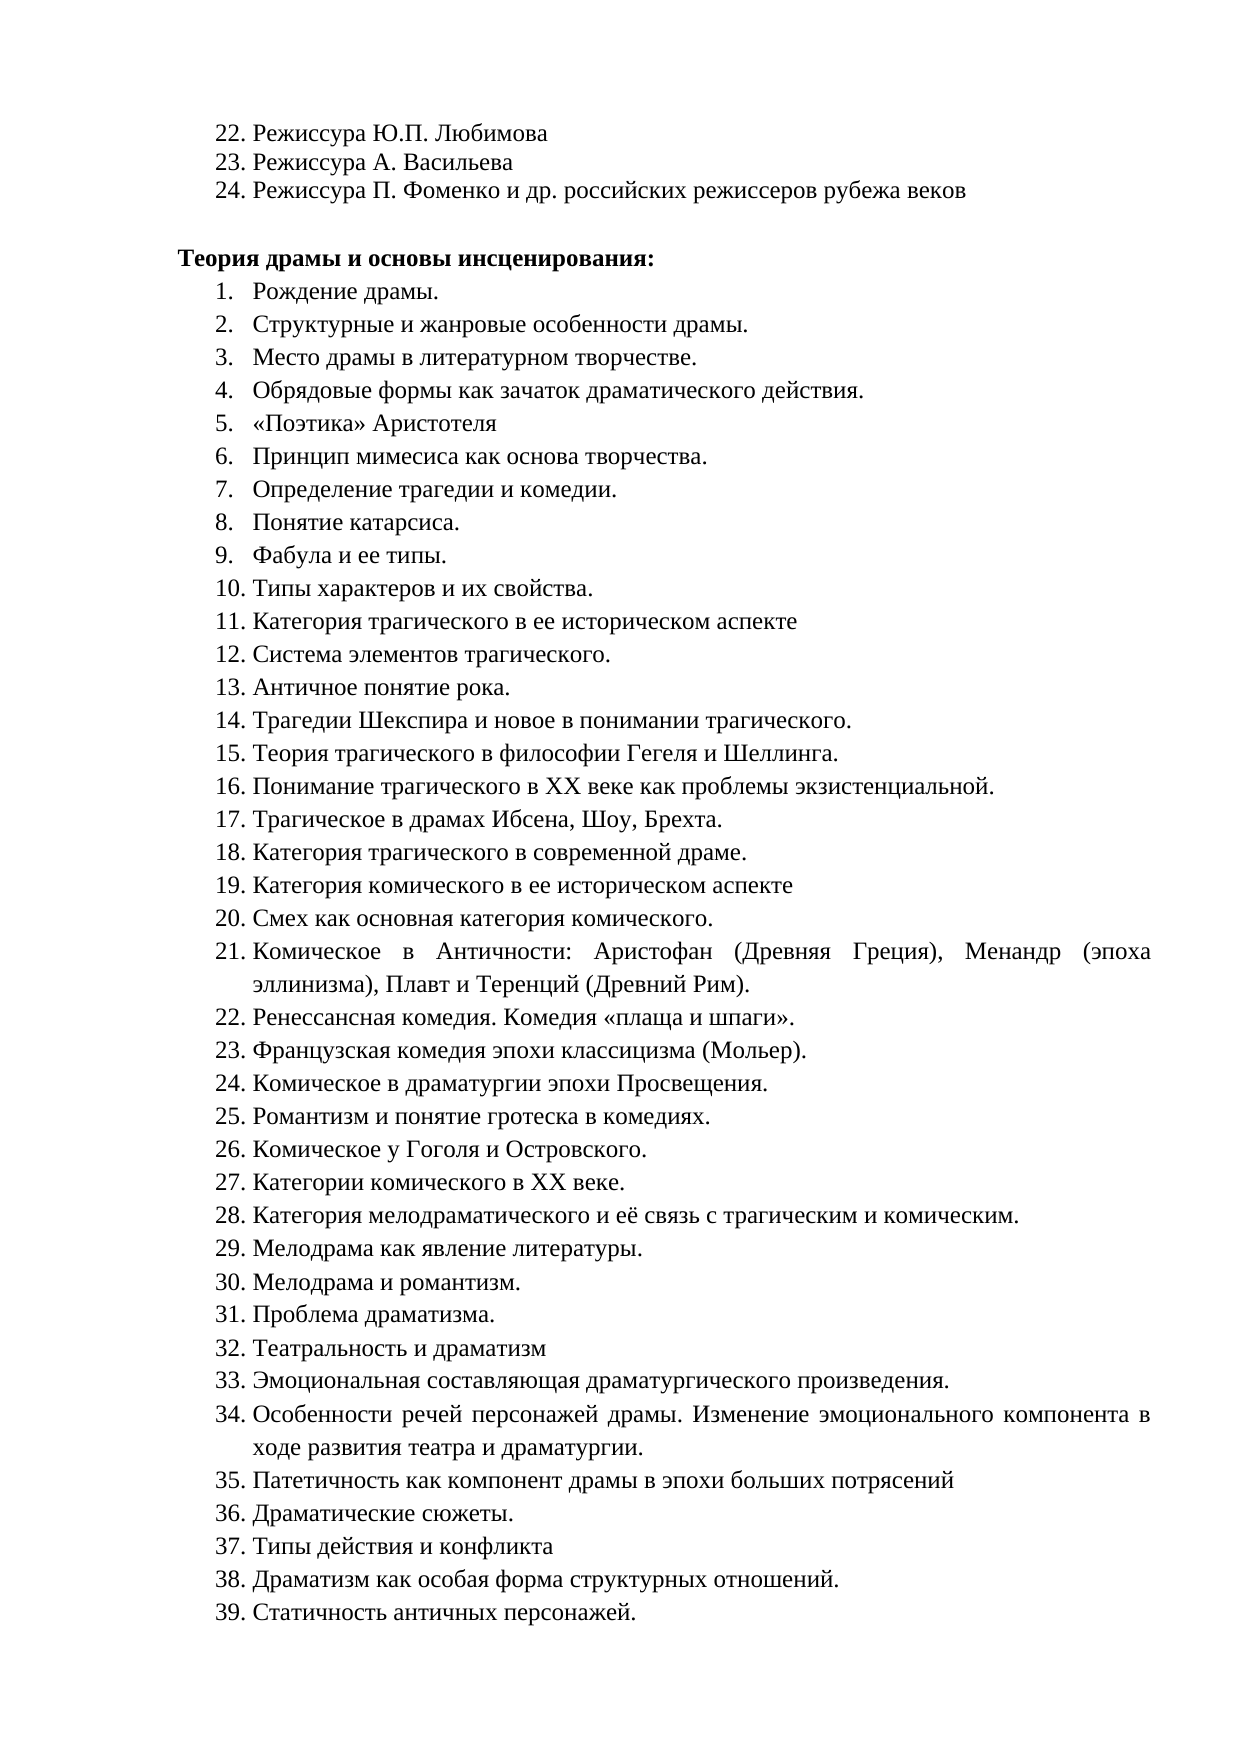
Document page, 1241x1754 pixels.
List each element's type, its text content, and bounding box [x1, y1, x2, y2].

list Проблема драматизма. [215, 1299, 1152, 1328]
list Определение трагедии и комедии. [215, 474, 1152, 503]
list Античное понятие рока. [215, 672, 1152, 701]
list Теория трагического в философии Гегеля и Шеллинга. [215, 738, 1152, 767]
list Типы действия и конфликта [215, 1531, 1152, 1559]
list Трагическое в драмах Ибсена, Шоу, Брехта. [215, 804, 1152, 833]
list Комическое в драматургии эпохи Просвещения. [215, 1068, 1152, 1097]
list Драматизм как особая форма структурных отношений. [215, 1564, 1152, 1592]
list Рождение драмы. [215, 276, 1152, 305]
list Мелодрама как явление литературы. [215, 1233, 1152, 1262]
list Фабула и ее типы. [215, 540, 1152, 569]
text Теория драмы и основы инсценирования: [177, 243, 1152, 272]
list Категория трагического в ее историческом аспекте [215, 606, 1152, 635]
list Место драмы в литературном творчестве. [215, 342, 1152, 371]
list Принцип мимесиса как основа творчества. [215, 441, 1152, 470]
list Структурные и жанровые особенности драмы. [215, 309, 1152, 338]
list Романтизм и понятие гротеска в комедиях. [215, 1101, 1152, 1130]
list Система элементов трагического. [215, 639, 1152, 668]
list Понимание трагического в ХХ веке как проблемы экзистенциальной. [215, 771, 1152, 800]
list Патетичность как компонент драмы в эпохи больших потрясений [215, 1465, 1152, 1493]
list Комическое в Античности: Аристофан (Древняя Греция), Менандр (эпоха эллинизма), Плавт и Теренций (Древний Рим). [215, 936, 1152, 998]
list Эмоциональная составляющая драматургического произведения. [215, 1366, 1152, 1394]
list Особенности речей персонажей драмы. Изменение эмоционального компонента в ходе развития театра и драматургии. [215, 1399, 1152, 1460]
list Смех как основная категория комического. [215, 903, 1152, 932]
list Режиссура П. Фоменко и др. российских режиссеров рубежа веков [215, 176, 1152, 204]
list Типы характеров и их свойства. [215, 573, 1152, 602]
list Режиссура А. Васильева [215, 147, 1152, 176]
list Театральность и драматизм [215, 1333, 1152, 1361]
list Ренессансная комедия. Комедия «плаща и шпаги». [215, 1002, 1152, 1031]
list «Поэтика» Аристотеля [215, 408, 1152, 437]
list Драматические сюжеты. [215, 1498, 1152, 1526]
list Статичность античных персонажей. [215, 1597, 1152, 1626]
list Трагедии Шекспира и новое в понимании трагического. [215, 705, 1152, 734]
list Категории комического в ХХ веке. [215, 1167, 1152, 1196]
list Категория трагического в современной драме. [215, 837, 1152, 866]
list Режиссура Ю.П. Любимова [215, 118, 1152, 147]
list Категория комического в ее историческом аспекте [215, 870, 1152, 899]
list Комическое у Гоголя и Островского. [215, 1134, 1152, 1163]
list Понятие катарсиса. [215, 507, 1152, 536]
list Французская комедия эпохи классицизма (Мольер). [215, 1035, 1152, 1064]
list Обрядовые формы как зачаток драматического действия. [215, 375, 1152, 404]
list Мелодрама и романтизм. [215, 1267, 1152, 1295]
list Категория мелодраматического и её связь с трагическим и комическим. [215, 1201, 1152, 1229]
